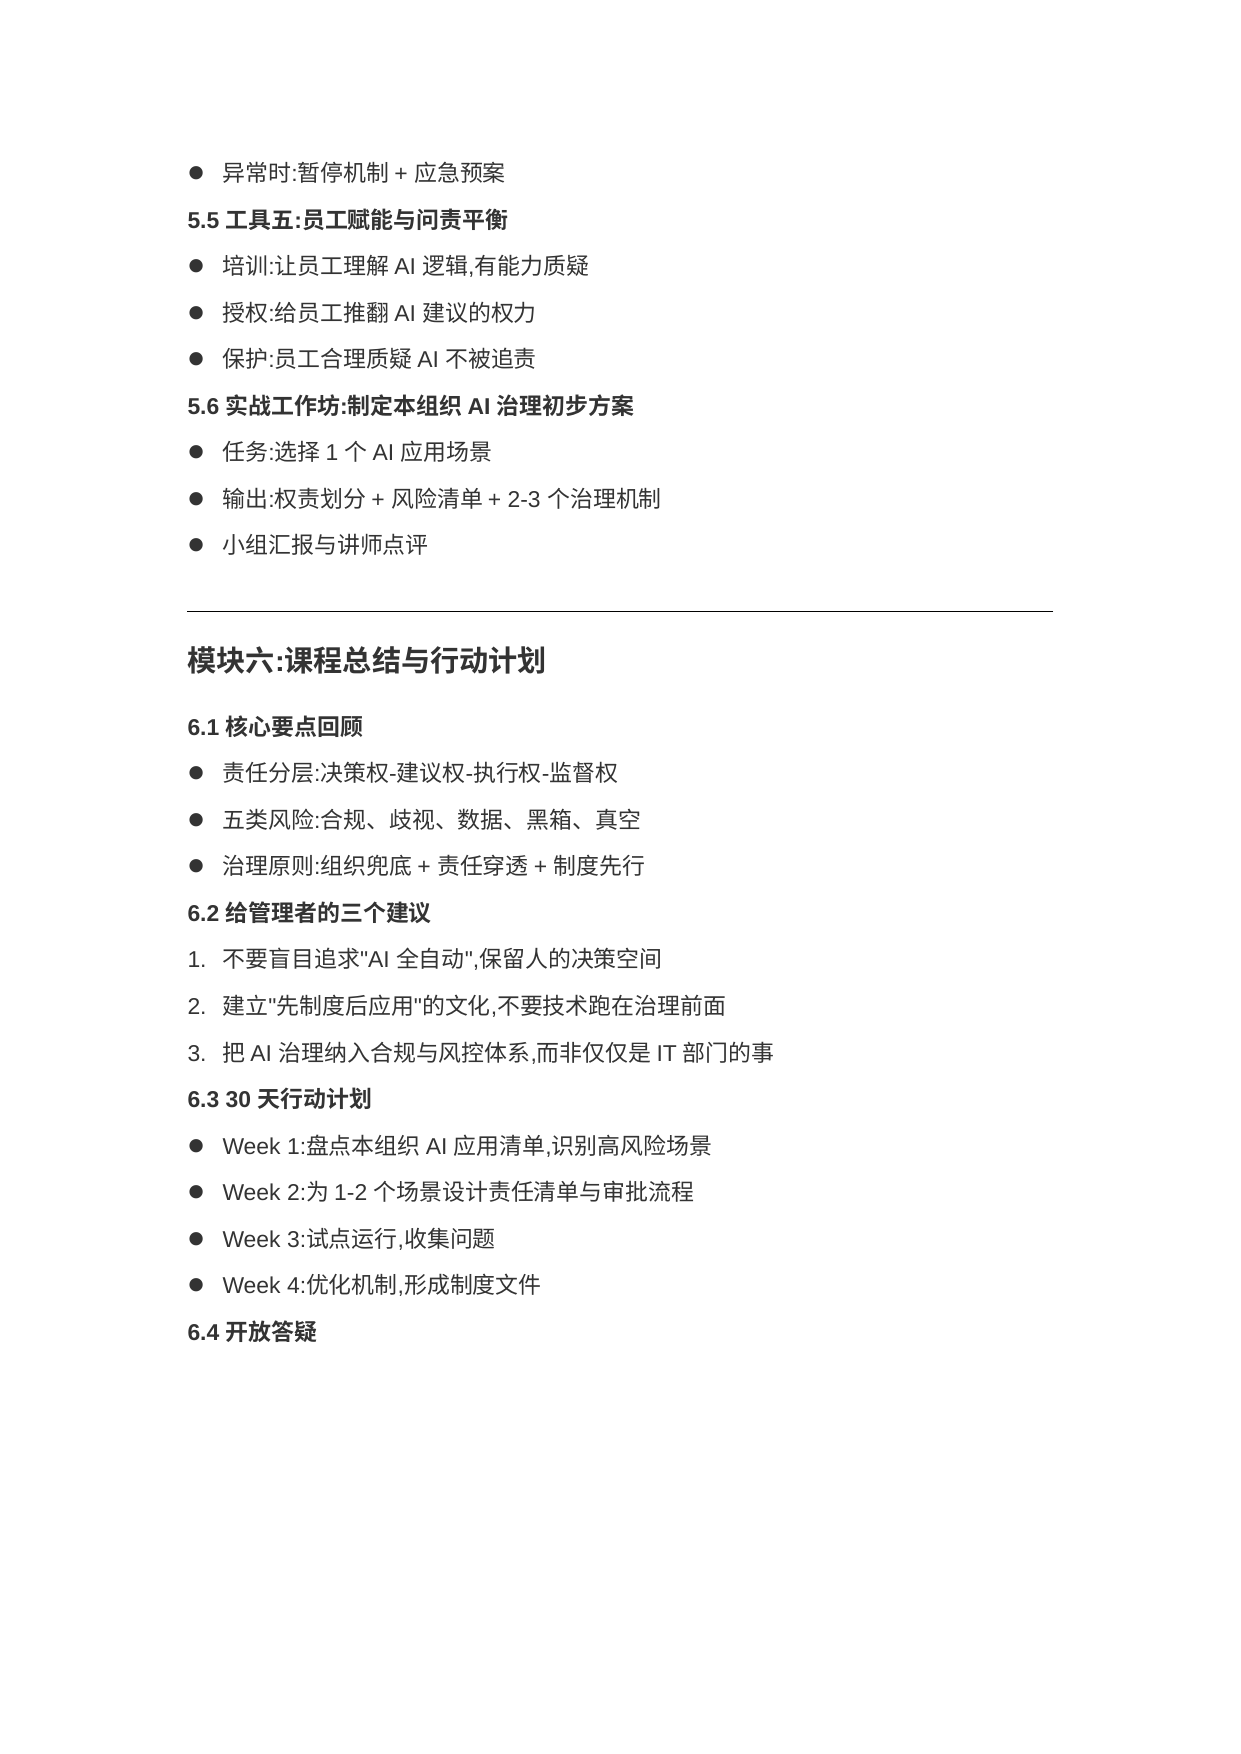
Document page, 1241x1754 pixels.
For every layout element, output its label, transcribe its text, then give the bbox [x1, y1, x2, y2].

text 5.5 工具五:员工赋能与问责平衡 [187, 198, 1053, 238]
text 5.6 实战工作坊:制定本组织 AI 治理初步方案 [187, 384, 1053, 424]
text 6.2 给管理者的三个建议 [187, 891, 1053, 931]
text 6.1 核心要点回顾 [187, 705, 1053, 745]
list 建立"先制度后应用"的文化,不要技术跑在治理前面 [187, 984, 1053, 1024]
list 培训:让员工理解 AI 逻辑,有能力质疑 [187, 244, 1053, 285]
list 把 AI 治理纳入合规与风控体系,而非仅仅是 IT 部门的事 [187, 1031, 1053, 1071]
text 6.4 开放答疑 [187, 1310, 1053, 1351]
list Week 2:为 1-2 个场景设计责任清单与审批流程 [187, 1171, 1053, 1211]
list 不要盲目追求"AI 全自动",保留人的决策空间 [187, 938, 1053, 978]
subtitle 模块六:课程总结与行动计划 [187, 618, 1053, 699]
list 责任分层:决策权-建议权-执行权-监督权 [187, 751, 1053, 792]
list 保护:员工合理质疑 AI 不被追责 [187, 338, 1053, 378]
list Week 1:盘点本组织 AI 应用清单,识别高风险场景 [187, 1124, 1053, 1164]
list 小组汇报与讲师点评 [187, 524, 1053, 564]
list 异常时:暂停机制 + 应急预案 [187, 151, 1053, 192]
list 五类风险:合规、歧视、数据、黑箱、真空 [187, 798, 1053, 838]
text 6.3 30 天行动计划 [187, 1077, 1053, 1118]
list Week 4:优化机制,形成制度文件 [187, 1264, 1053, 1304]
list 授权:给员工推翻 AI 建议的权力 [187, 291, 1053, 331]
list 治理原则:组织兜底 + 责任穿透 + 制度先行 [187, 844, 1053, 885]
list 任务:选择 1 个 AI 应用场景 [187, 431, 1053, 471]
list Week 3:试点运行,收集问题 [187, 1217, 1053, 1257]
list 输出:权责划分 + 风险清单 + 2-3 个治理机制 [187, 477, 1053, 518]
